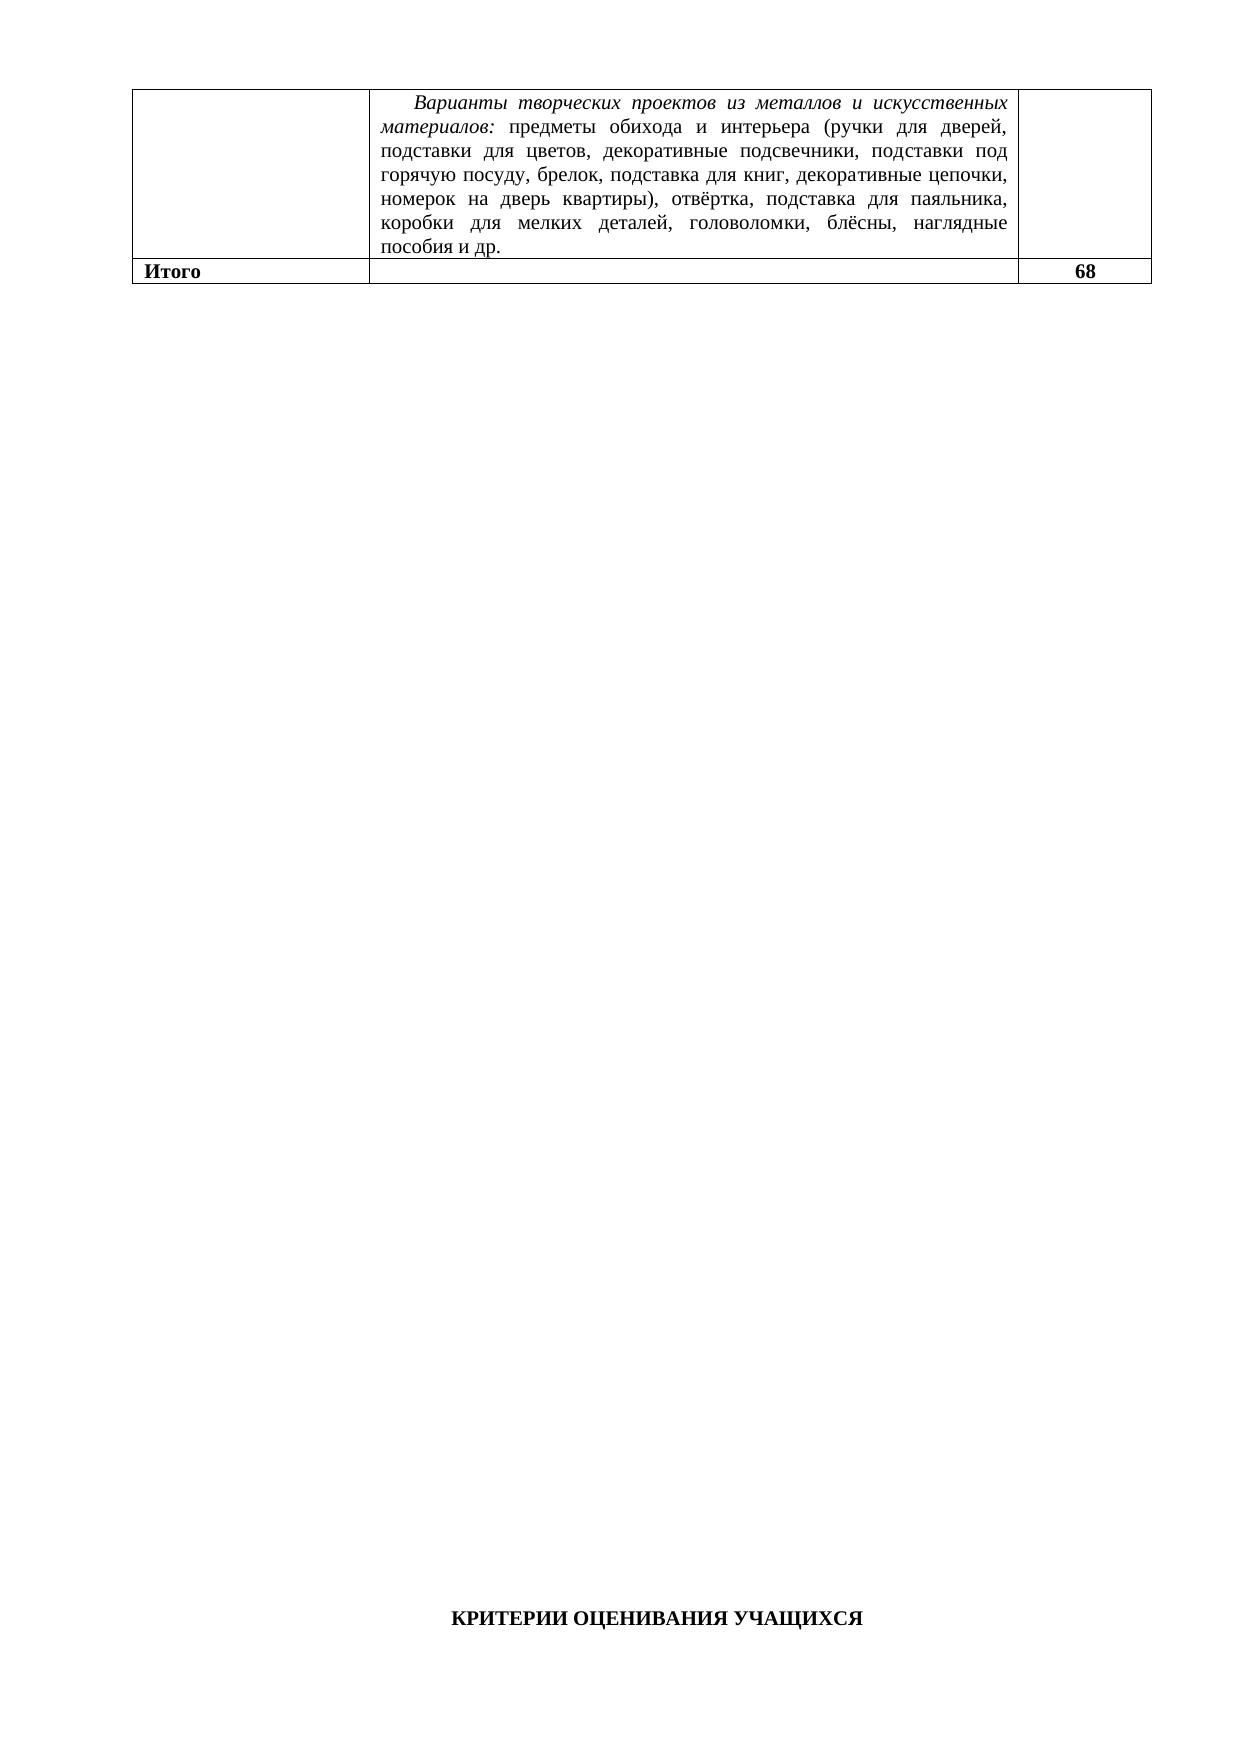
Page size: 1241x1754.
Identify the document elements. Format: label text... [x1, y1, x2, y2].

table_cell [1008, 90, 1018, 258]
text КРИТЕРИИ ОЦЕНИВАНИЯ УЧАЩИХСЯ [118, 1606, 1152, 1630]
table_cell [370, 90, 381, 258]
table_cell [370, 259, 1018, 283]
table_cell Итого [133, 259, 369, 283]
table_cell 18 [1019, 90, 1151, 258]
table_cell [133, 90, 369, 258]
table_cell 68 [1019, 259, 1151, 283]
